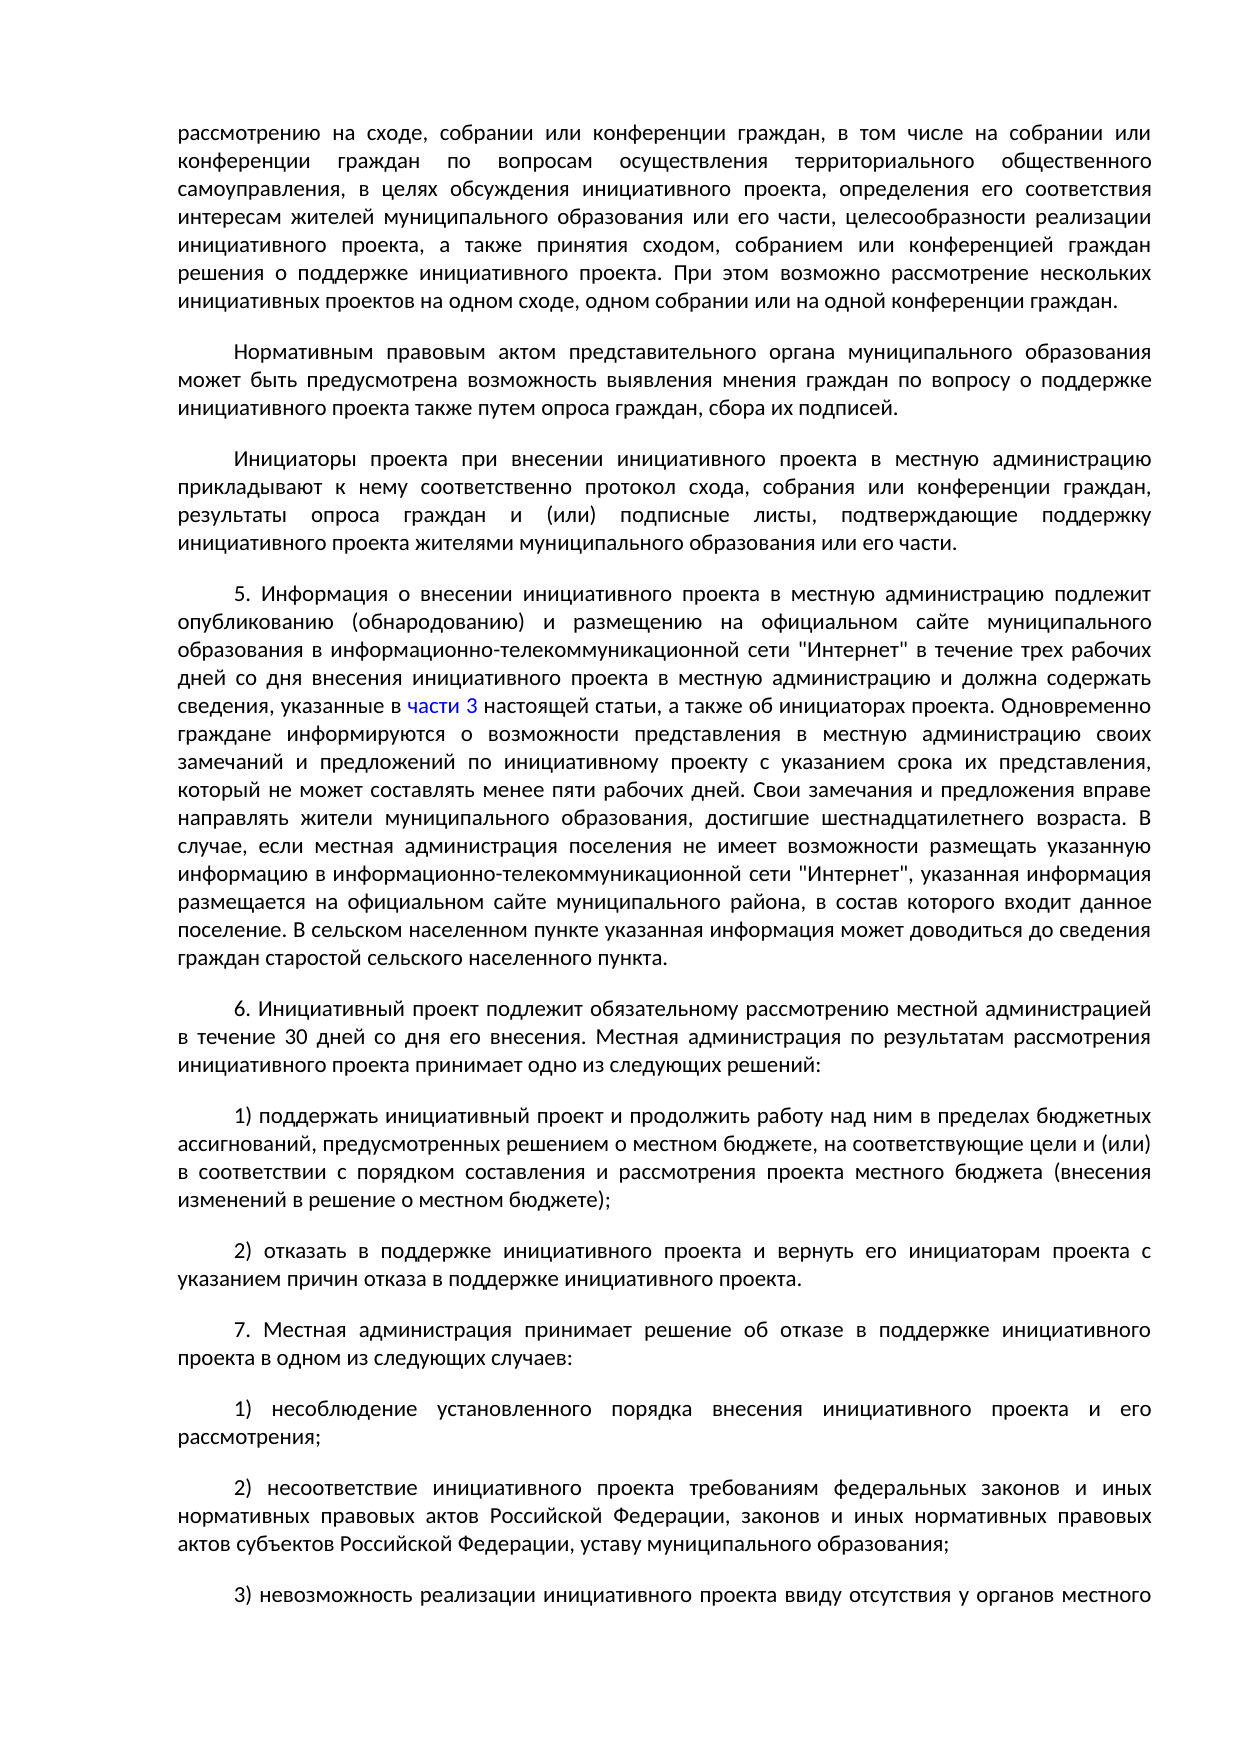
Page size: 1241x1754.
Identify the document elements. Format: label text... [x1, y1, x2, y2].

text Нормативным правовым актом представительного органа муниципального образования может быть предусмотрена возможность выявления мнения граждан по вопросу о поддержке инициативного проекта также путем опроса граждан, сбора их подписей. [177, 337, 1152, 421]
text 6. Инициативный проект подлежит обязательному рассмотрению местной администрацией в течение 30 дней со дня его внесения. Местная администрация по результатам рассмотрения инициативного проекта принимает одно из следующих решений: [177, 994, 1152, 1078]
text Инициаторы проекта при внесении инициативного проекта в местную администрацию прикладывают к нему соответственно протокол схода, собрания или конференции граждан, результаты опроса граждан и (или) подписные листы, подтверждающие поддержку инициативного проекта жителями муниципального образования или его части. [177, 444, 1152, 556]
text 5. Информация о внесении инициативного проекта в местную администрацию подлежит опубликованию (обнародованию) и размещению на официальном сайте муниципального образования в информационно-телекоммуникационной сети "Интернет" в течение трех рабочих дней со дня внесения инициативного проекта в местную администрацию и должна содержать сведения, указанные в части 3 настоящей статьи, а также об инициаторах проекта. Одновременно граждане информируются о возможности представления в местную администрацию своих замечаний и предложений по инициативному проекту с указанием срока их представления, который не может составлять менее пяти рабочих дней. Свои замечания и предложения вправе направлять жители муниципального образования, достигшие шестнадцатилетнего возраста. В случае, если местная администрация поселения не имеет возможности размещать указанную информацию в информационно-телекоммуникационной сети "Интернет", указанная информация размещается на официальном сайте муниципального района, в состав которого входит данное поселение. В сельском населенном пункте указанная информация может доводиться до сведения граждан старостой сельского населенного пункта. [177, 579, 1152, 971]
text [177, 118, 1152, 314]
text 2) несоответствие инициативного проекта требованиям федеральных законов и иных нормативных правовых актов Российской Федерации, законов и иных нормативных правовых актов субъектов Российской Федерации, уставу муниципального образования; [177, 1473, 1152, 1557]
text 1) поддержать инициативный проект и продолжить работу над ним в пределах бюджетных ассигнований, предусмотренных решением о местном бюджете, на соответствующие цели и (или) в соответствии с порядком составления и рассмотрения проекта местного бюджета (внесения изменений в решение о местном бюджете); [177, 1101, 1152, 1213]
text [177, 1580, 1152, 1608]
text 7. Местная администрация принимает решение об отказе в поддержке инициативного проекта в одном из следующих случаев: [177, 1315, 1152, 1371]
text 1) несоблюдение установленного порядка внесения инициативного проекта и его рассмотрения; [177, 1394, 1152, 1450]
text 2) отказать в поддержке инициативного проекта и вернуть его инициаторам проекта с указанием причин отказа в поддержке инициативного проекта. [177, 1236, 1152, 1292]
